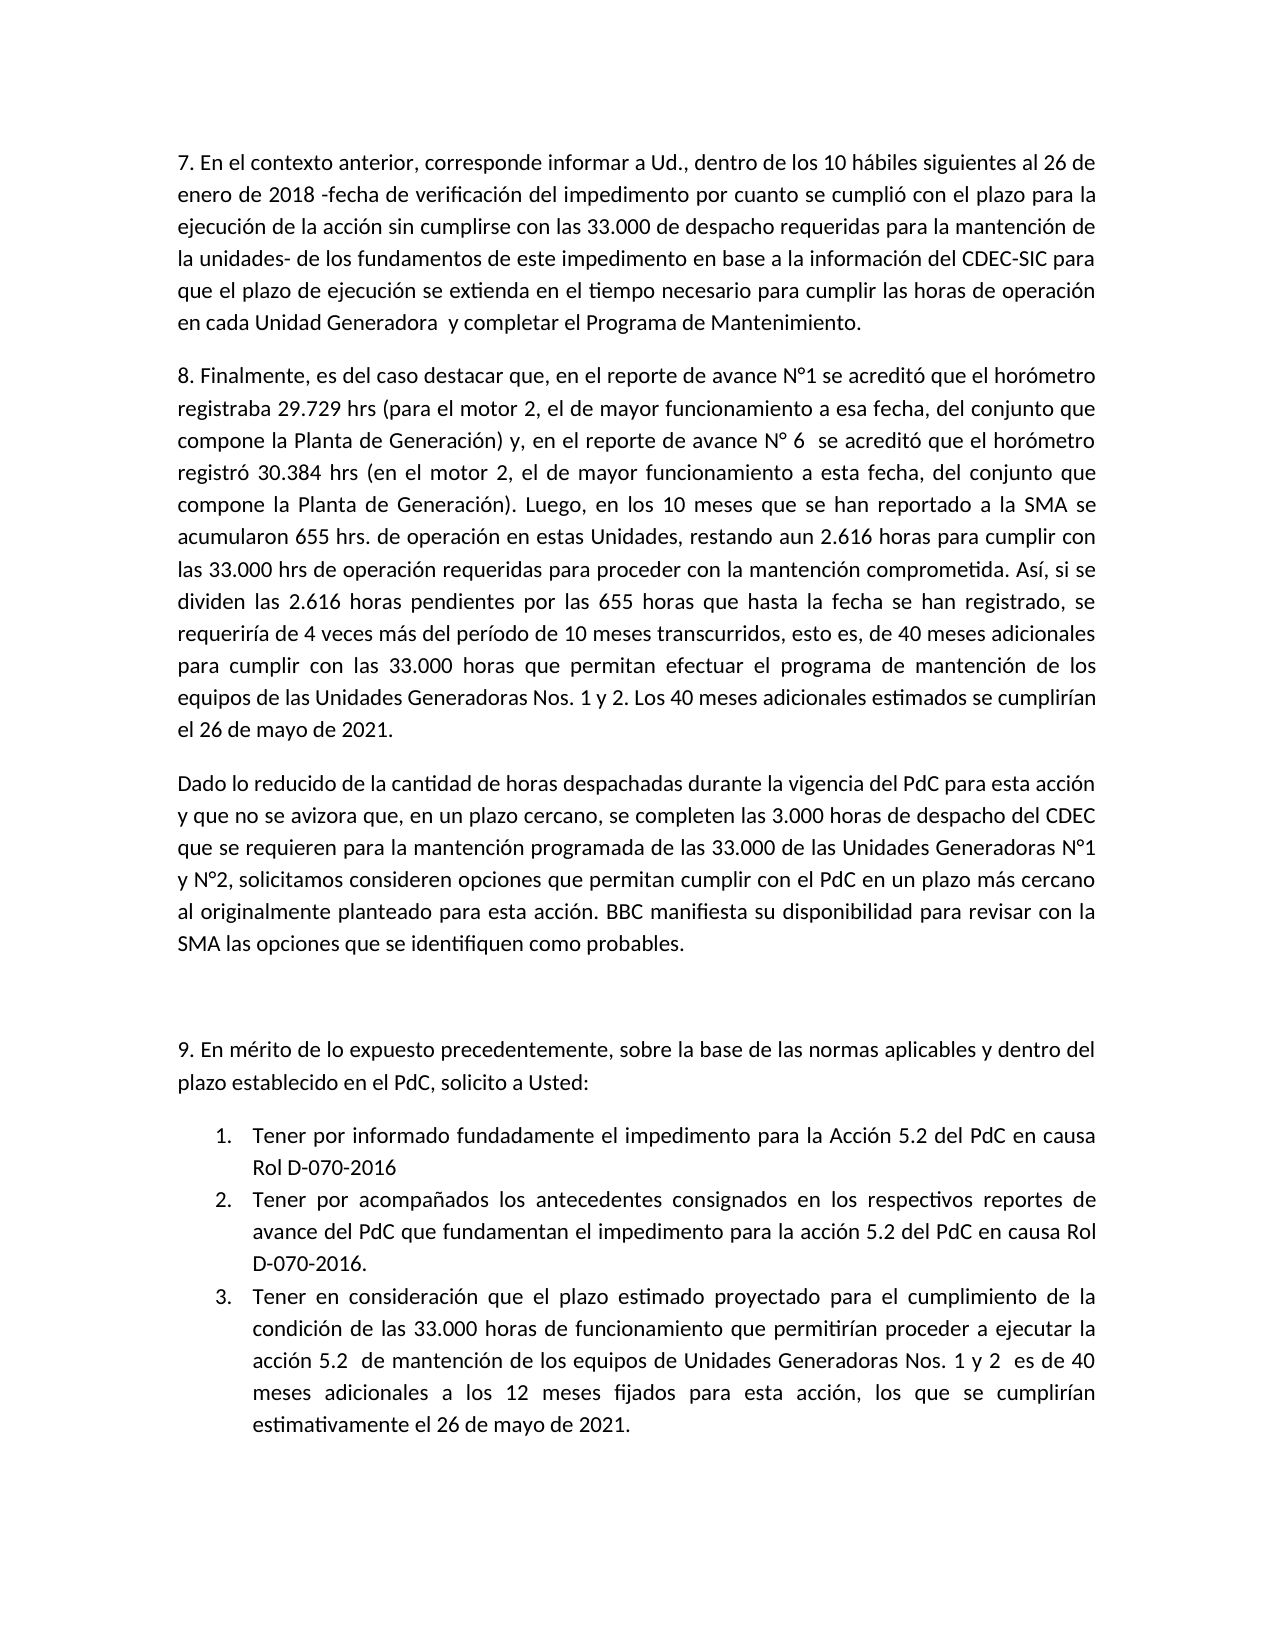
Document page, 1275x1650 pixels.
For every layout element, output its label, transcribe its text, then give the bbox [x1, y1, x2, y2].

text 8. Finalmente, es del caso destacar que, en el reporte de avance N°1 se acreditó que el horómetro registraba 29.729 hrs (para el motor 2, el de mayor funcionamiento a esa fecha, del conjunto que compone la Planta de Generación) y, en el reporte de avance N° 6 se acreditó que el horómetro registró 30.384 hrs (en el motor 2, el de mayor funcionamiento a esta fecha, del conjunto que compone la Planta de Generación). Luego, en los 10 meses que se han reportado a la SMA se acumularon 655 hrs. de operación en estas Unidades, restando aun 2.616 horas para cumplir con las 33.000 hrs de operación requeridas para proceder con la mantención comprometida. Así, si se dividen las 2.616 horas pendientes por las 655 horas que hasta la fecha se han registrado, se requeriría de 4 veces más del período de 10 meses transcurridos, esto es, de 40 meses adicionales para cumplir con las 33.000 horas que permitan efectuar el programa de mantención de los equipos de las Unidades Generadoras Nos. 1 y 2. Los 40 meses adicionales estimados se cumplirían el 26 de mayo de 2021. [177, 362, 1098, 744]
text 7. En el contexto anterior, corresponde informar a Ud., dentro de los 10 hábiles siguientes al 26 de enero de 2018 -fecha de verificación del impedimento por cuanto se cumplió con el plazo para la ejecución de la acción sin cumplirse con las 33.000 de despacho requeridas para la mantención de la unidades- de los fundamentos de este impedimento en base a la información del CDEC-SIC para que el plazo de ejecución se extienda en el tiempo necesario para cumplir las horas de operación en cada Unidad Generadora y completar el Programa de Mantenimiento. [177, 148, 1098, 337]
list Tener por informado fundadamente el impedimento para la Acción 5.2 del PdC en causa Rol D-070-2016 [215, 1121, 1098, 1181]
text 9. En mérito de lo expuesto precedentemente, sobre la base de las normas aplicables y dentro del plazo establecido en el PdC, solicito a Usted: [177, 1036, 1098, 1096]
list Tener en consideración que el plazo estimado proyectado para el cumplimiento de la condición de las 33.000 horas de funcionamiento que permitirían proceder a ejecutar la acción 5.2 de mantención de los equipos de Unidades Generadoras Nos. 1 y 2 es de 40 meses adicionales a los 12 meses fijados para esta acción, los que se cumplirían estimativamente el 26 de mayo de 2021. [215, 1282, 1098, 1438]
list Tener por acompañados los antecedentes consignados en los respectivos reportes de avance del PdC que fundamentan el impedimento para la acción 5.2 del PdC en causa Rol D-070-2016. [215, 1185, 1098, 1278]
text Dado lo reducido de la cantidad de horas despachadas durante la vigencia del PdC para esta acción y que no se avizora que, en un plazo cercano, se completen las 3.000 horas de despacho del CDEC que se requieren para la mantención programada de las 33.000 de las Unidades Generadoras N°1 y N°2, solicitamos consideren opciones que permitan cumplir con el PdC en un plazo más cercano al originalmente planteado para esta acción. BBC manifiesta su disponibilidad para revisar con la SMA las opciones que se identifiquen como probables. [177, 769, 1098, 958]
